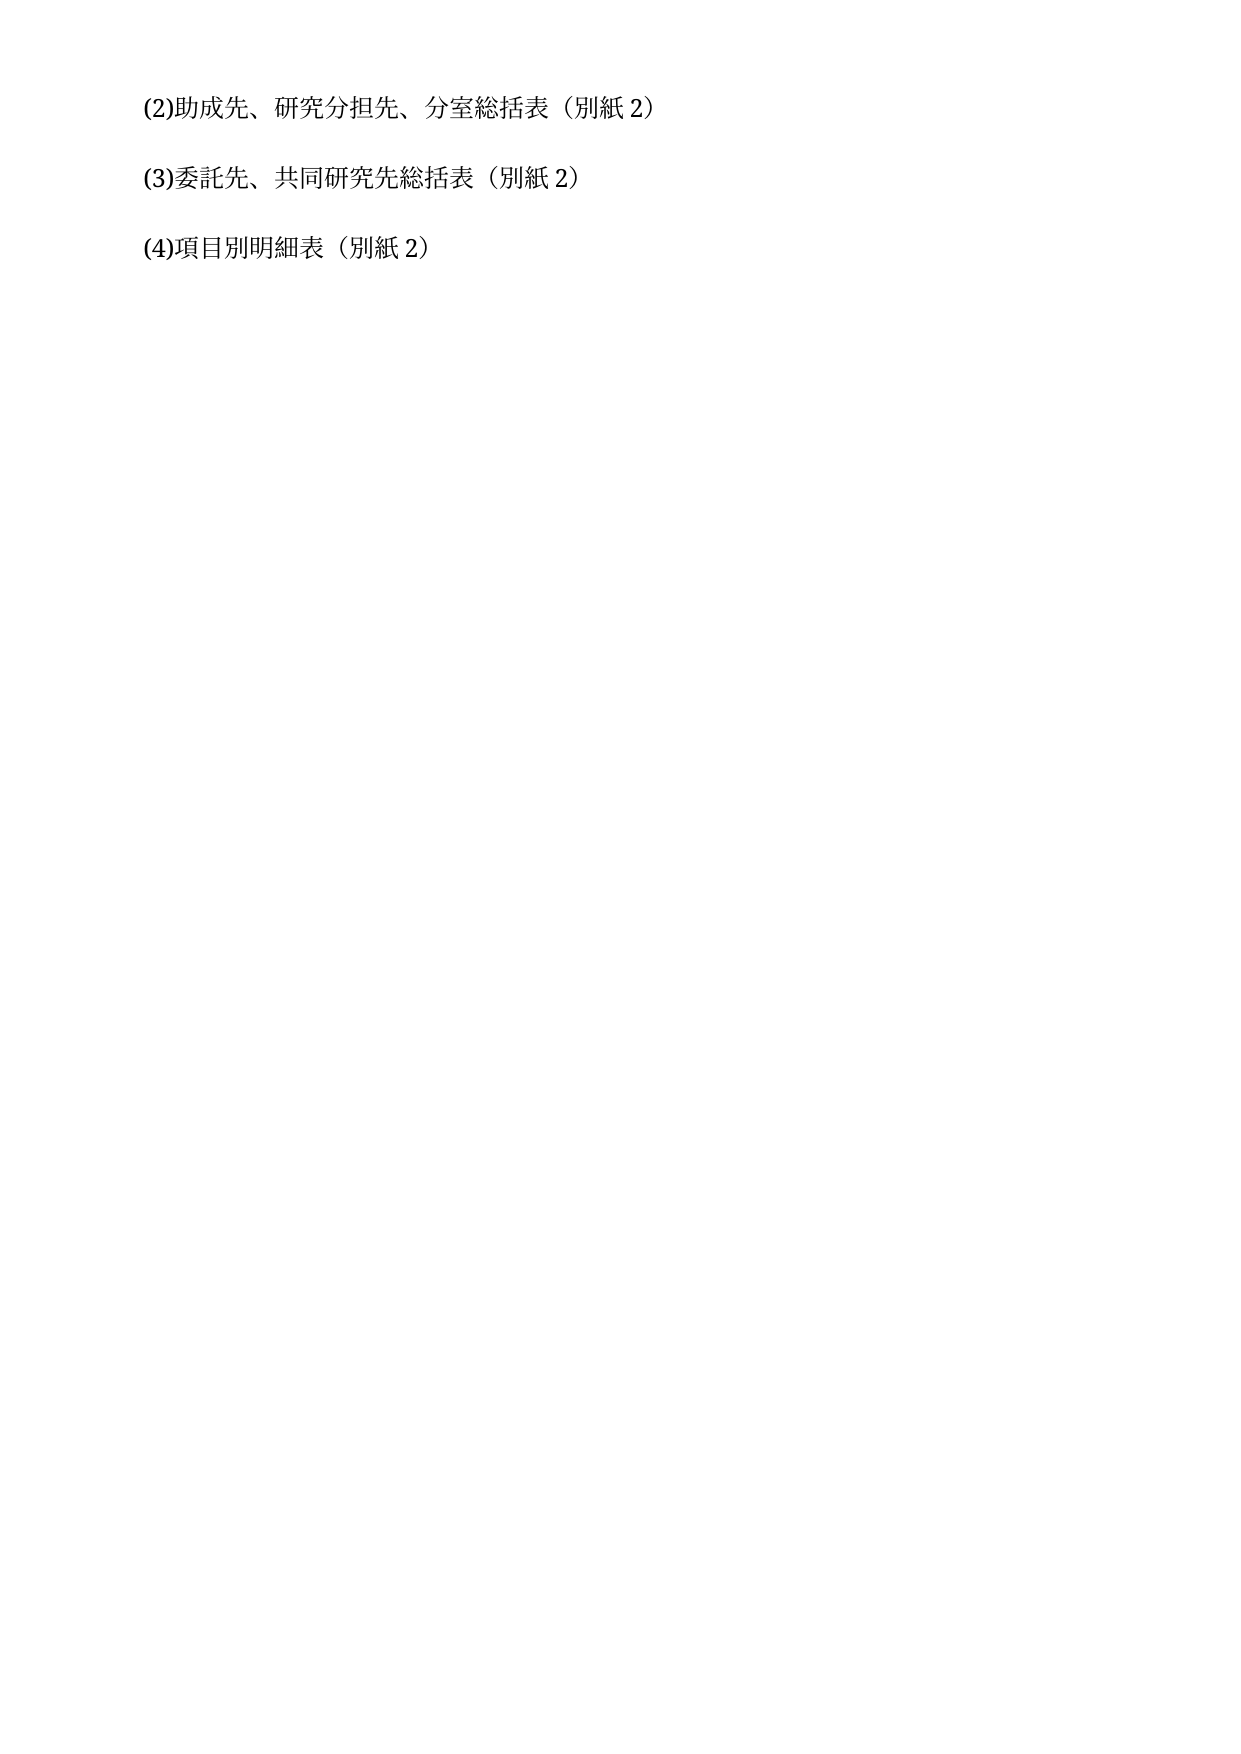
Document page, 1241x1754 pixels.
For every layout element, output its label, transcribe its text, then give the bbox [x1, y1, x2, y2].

text (4)項目別明細表（別紙2） [118, 229, 1122, 265]
text (2)助成先、研究分担先、分室総括表（別紙2） [118, 89, 1122, 125]
text (3)委託先、共同研究先総括表（別紙2） [118, 159, 1122, 195]
